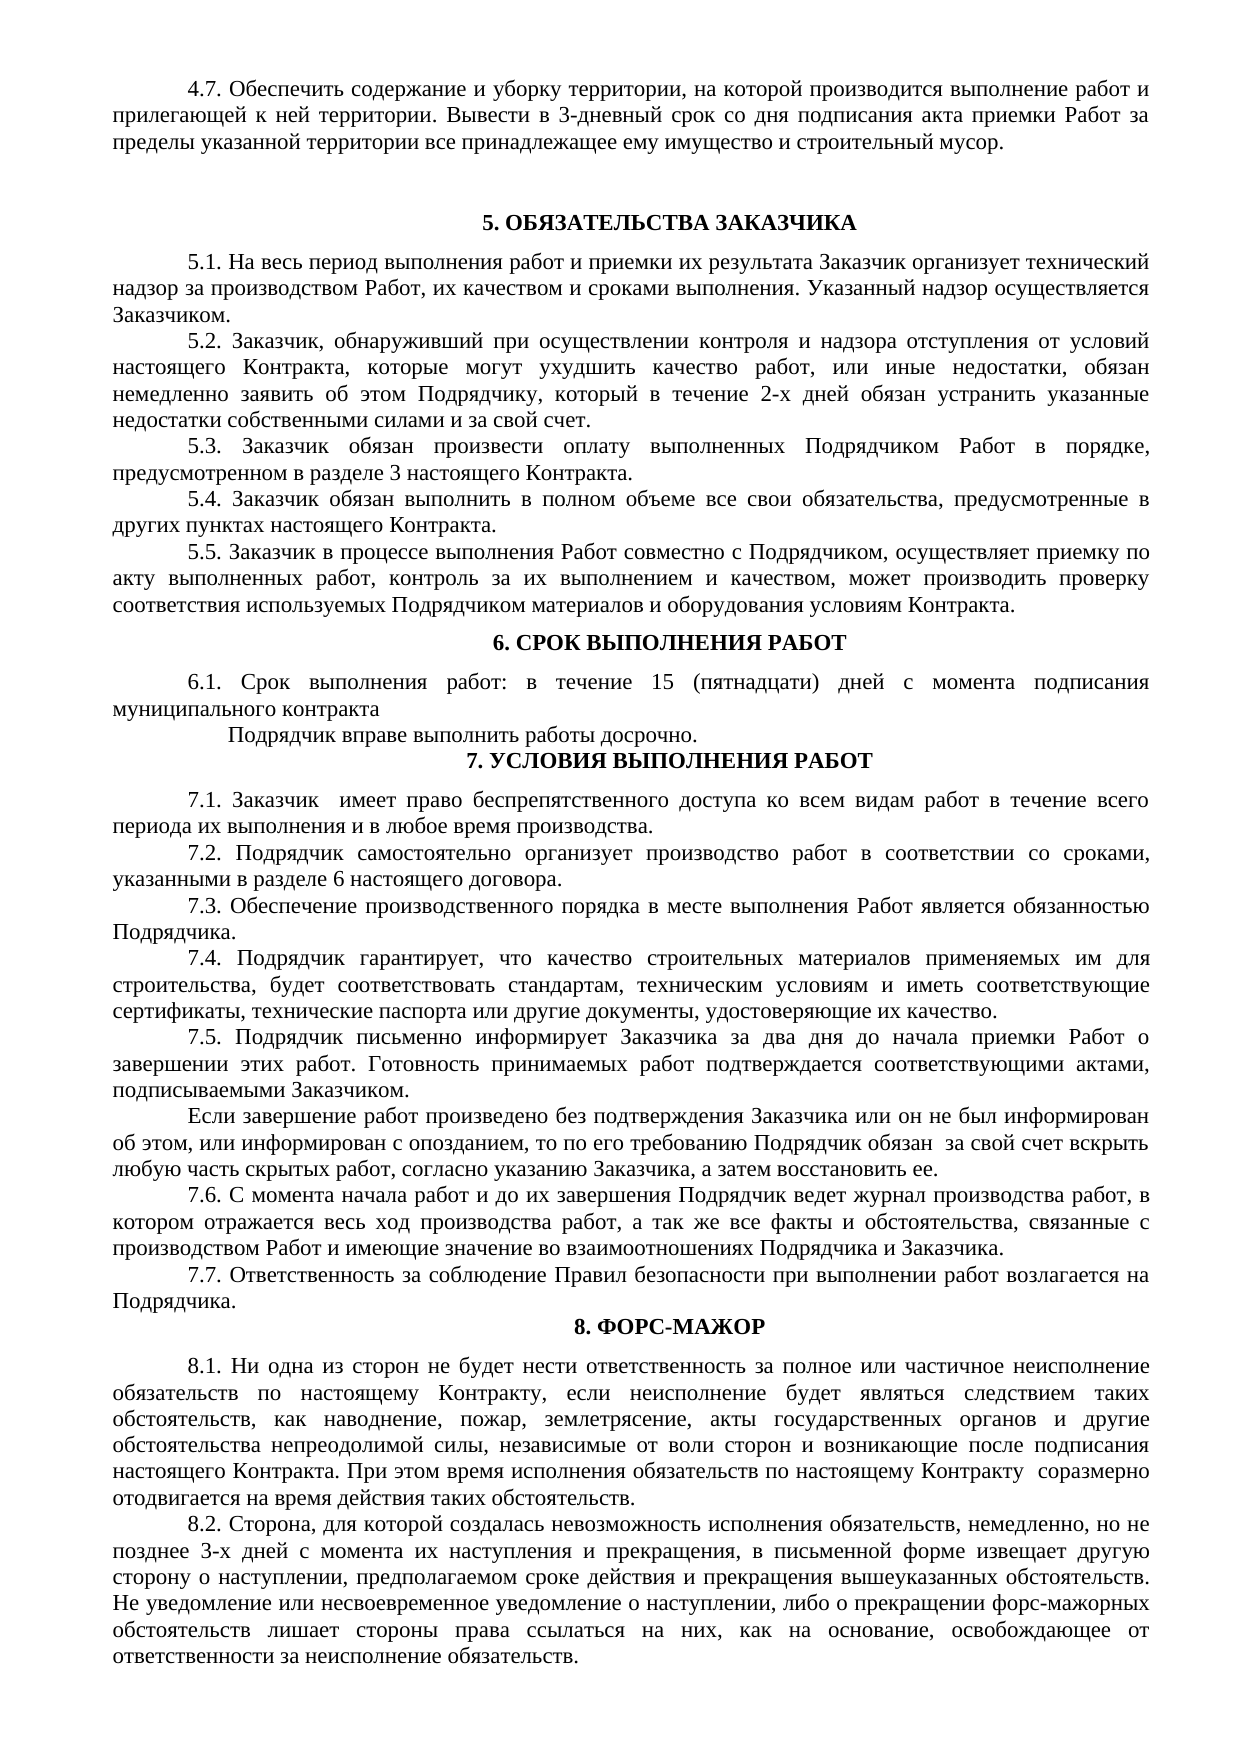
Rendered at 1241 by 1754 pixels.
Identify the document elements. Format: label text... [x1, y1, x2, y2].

text 8.1. Ни одна из сторон не будет нести ответственность за полное или частичное неисполнение обязательств по настоящему Контракту, если неисполнение будет являться следствием таких обстоятельств, как наводнение, пожар, землетрясение, акты государственных органов и другие обстоятельства непреодолимой силы, независимые от воли сторон и возникающие после подписания настоящего Контракта. При этом время исполнения обязательств по настоящему Контракту соразмерно отодвигается на время действия таких обстоятельств. [112, 1352, 1152, 1510]
text 5.1. На весь период выполнения работ и приемки их результата Заказчик организует технический надзор за производством Работ, их качеством и сроками выполнения. Указанный надзор осуществляется Заказчиком. [112, 248, 1152, 327]
text 7.5. Подрядчик письменно информирует Заказчика за два дня до начала приемки Работ о завершении этих работ. Готовность принимаемых работ подтверждается соответствующими актами, подписываемыми Заказчиком. [112, 1023, 1152, 1102]
text 7.1. Заказчик имеет право беспрепятственного доступа ко всем видам работ в течение всего периода их выполнения и в любое время производства. [112, 786, 1152, 839]
text 6. СРОК ВЫПОЛНЕНИЯ РАБОТ [112, 629, 1152, 656]
text Если завершение работ произведено без подтверждения Заказчика или он не был информирован об этом, или информирован с опозданием, то по его требованию Подрядчик обязан за свой счет вскрыть любую часть скрытых работ, согласно указанию Заказчика, а затем восстановить ее. [112, 1102, 1152, 1182]
text 5. ОБЯЗАТЕЛЬСТВА ЗАКАЗЧИКА [112, 209, 1152, 236]
text 7.4. Подрядчик гарантирует, что качество строительных материалов применяемых им для строительства, будет соответствовать стандартам, техническим условиям и иметь соответствующие сертификаты, технические паспорта или другие документы, удостоверяющие их качество. [112, 944, 1152, 1023]
text 7.6. С момента начала работ и до их завершения Подрядчик ведет журнал производства работ, в котором отражается весь ход производства работ, а так же все факты и обстоятельства, связанные с производством Работ и имеющие значение во взаимоотношениях Подрядчика и Заказчика. [112, 1182, 1152, 1261]
text 5.5. Заказчик в процессе выполнения Работ совместно с Подрядчиком, осуществляет приемку по акту выполненных работ, контроль за их выполнением и качеством, может производить проверку соответствия используемых Подрядчиком материалов и оборудования условиям Контракта. [112, 538, 1152, 617]
text 7.3. Обеспечение производственного порядка в месте выполнения Работ является обязанностью Подрядчика. [112, 892, 1152, 944]
list 8. ФОРС-МАЖОР [112, 1313, 1152, 1340]
text 7.2. Подрядчик самостоятельно организует производство работ в соответствии со сроками, указанными в разделе 6 настоящего договора. [112, 839, 1152, 892]
text 7. УСЛОВИЯ ВЫПОЛНЕНИЯ РАБОТ [112, 747, 1152, 774]
text Подрядчик вправе выполнить работы досрочно. [112, 721, 1152, 747]
text 8.2. Сторона, для которой создалась невозможность исполнения обязательств, немедленно, но не позднее 3-х дней с момента их наступления и прекращения, в письменной форме извещает другую сторону о наступлении, предполагаемом сроке действия и прекращения вышеуказанных обстоятельств. Не уведомление или несвоевременное уведомление о наступлении, либо о прекращении форс-мажорных обстоятельств лишает стороны права ссылаться на них, как на основание, освобождающее от ответственности за неисполнение обязательств. [112, 1510, 1152, 1668]
text 5.4. Заказчик обязан выполнить в полном объеме все свои обязательства, предусмотренные в других пунктах настоящего Контракта. [112, 485, 1152, 538]
text 5.2. Заказчик, обнаруживший при осуществлении контроля и надзора отступления от условий настоящего Контракта, которые могут ухудшить качество работ, или иные недостатки, обязан немедленно заявить об этом Подрядчику, который в течение 2-х дней обязан устранить указанные недостатки собственными силами и за свой счет. [112, 327, 1152, 432]
text 7.7. Ответственность за соблюдение Правил безопасности при выполнении работ возлагается на Подрядчика. [112, 1261, 1152, 1313]
text 5.3. Заказчик обязан произвести оплату выполненных Подрядчиком Работ в порядке, предусмотренном в разделе 3 настоящего Контракта. [112, 432, 1152, 485]
text 6.1. Срок выполнения работ: в течение 15 (пятнадцати) дней с момента подписания муниципального контракта [112, 668, 1152, 721]
text 4.7. Обеспечить содержание и уборку территории, на которой производится выполнение работ и прилегающей к ней территории. Вывести в 3-дневный срок со дня подписания акта приемки Работ за пределы указанной территории все принадлежащее ему имущество и строительный мусор. [112, 75, 1152, 154]
